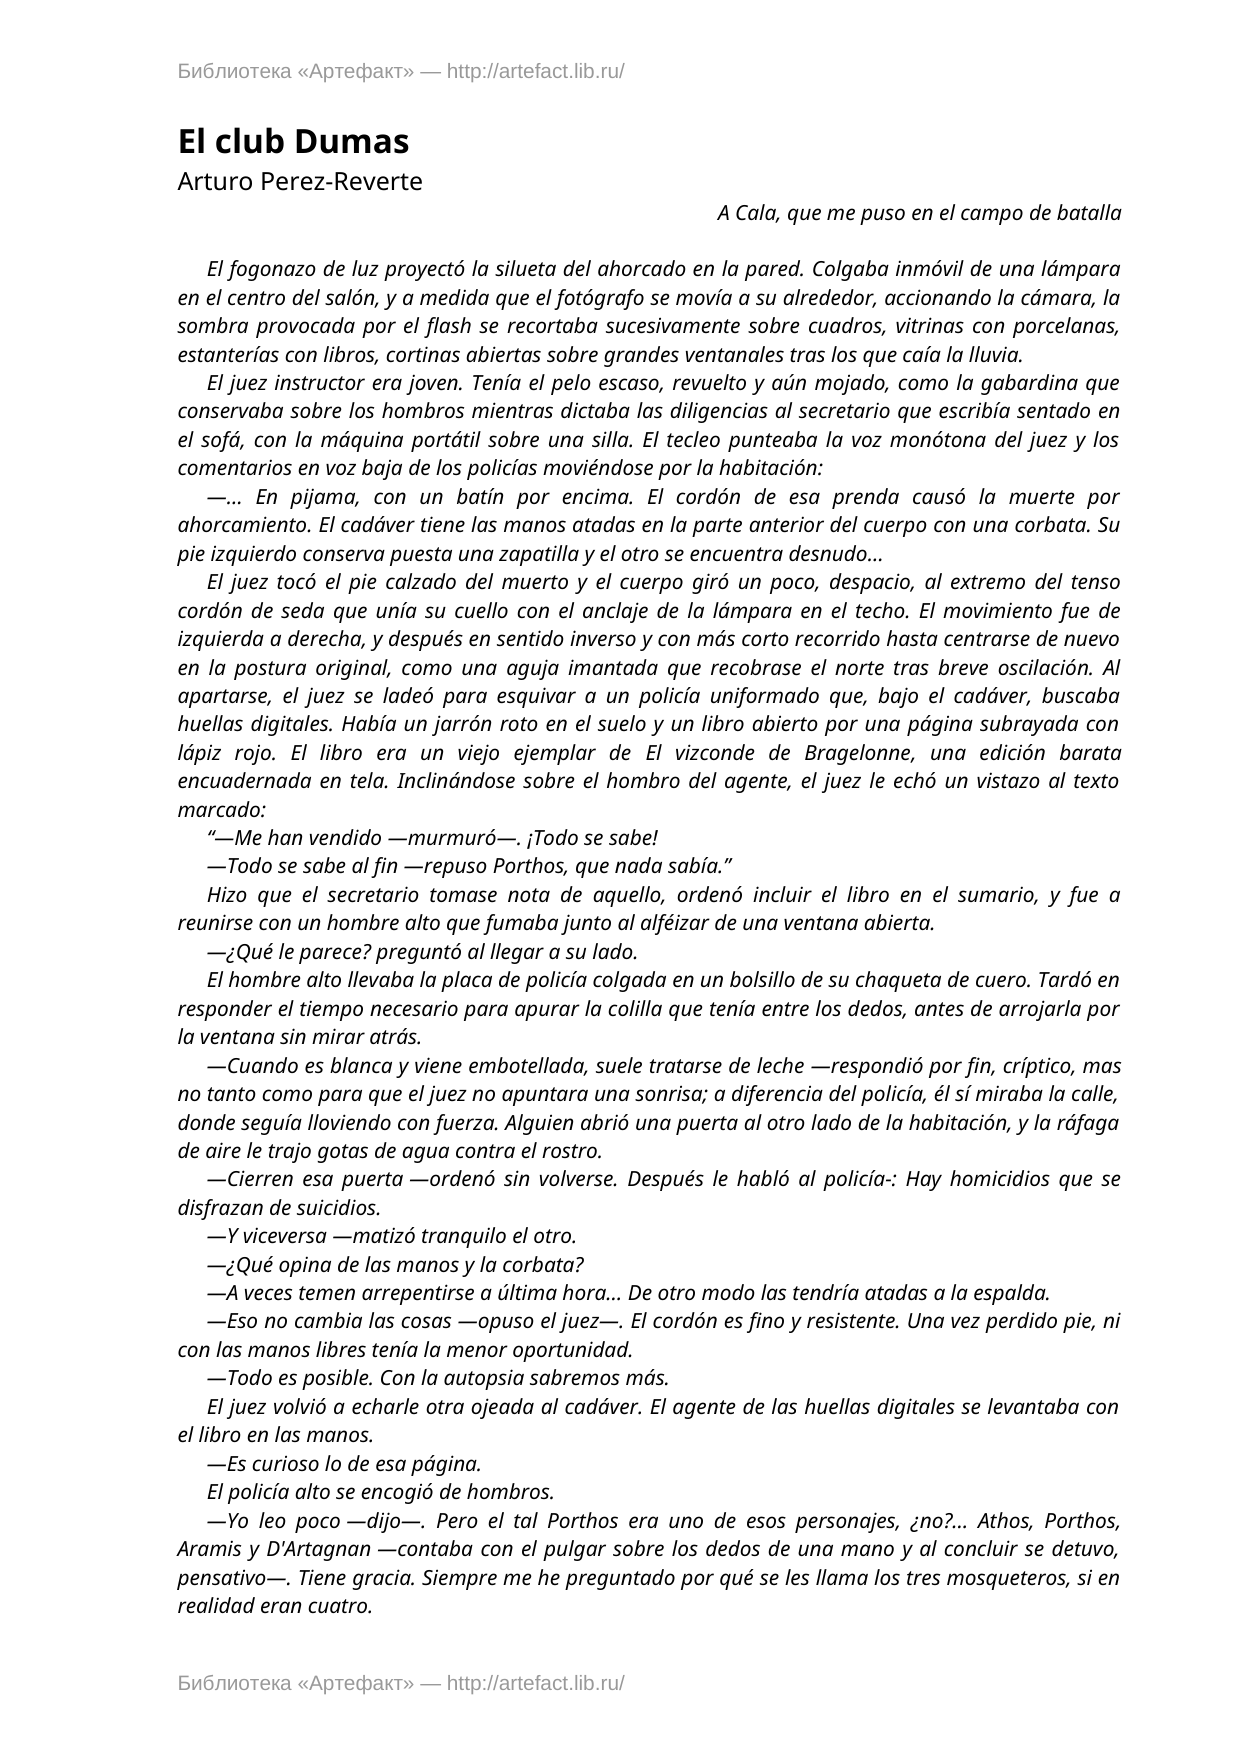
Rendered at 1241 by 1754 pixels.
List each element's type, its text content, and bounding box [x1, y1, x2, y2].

text —¿Qué le parece? preguntó al llegar a su lado. [177, 937, 1122, 965]
text El juez instructor era joven. Tenía el pelo escaso, revuelto y aún mojado, como la gabardina que conservaba sobre los hombros mientras dictaba las diligencias al secretario que escribía sentado en el sofá, con la máquina portátil sobre una silla. El tecleo punteaba la voz monótona del juez y los comentarios en voz baja de los policías moviéndose por la habitación: [177, 368, 1122, 482]
text —… En pijama, con un batín por encima. El cordón de esa prenda causó la muerte por ahorcamiento. El cadáver tiene las manos atadas en la parte anterior del cuerpo con una corbata. Su pie izquierdo conserva puesta una zapatilla y el otro se encuentra desnudo… [177, 482, 1122, 567]
text —Todo se sabe al fin —repuso Porthos, que nada sabía.” [177, 852, 1122, 880]
text El fogonazo de luz proyectó la silueta del ahorcado en la pared. Colgaba inmóvil de una lámpara en el centro del salón, y a medida que el fotógrafo se movía a su alrededor, accionando la cámara, la sombra provocada por el flash se recortaba sucesivamente sobre cuadros, vitrinas con porcelanas, estanterías con libros, cortinas abiertas sobre grandes ventanales tras los que caía la lluvia. [177, 254, 1122, 368]
text El policía alto se encogió de hombros. [177, 1477, 1122, 1506]
text Arturo Perez-Reverte [177, 163, 1122, 198]
text —Yo leo poco —dijo—. Pero el tal Porthos era uno de esos personajes, ¿no?… Athos, Porthos, Aramis y D'Artagnan —contaba con el pulgar sobre los dedos de una mano y al concluir se detuvo, pensativo—. Tiene gracia. Siempre me he preguntado por qué se les llama los tres mosqueteros, si en realidad eran cuatro. [177, 1506, 1122, 1619]
text “—Me han vendido —murmuró—. ¡Todo se sabe! [177, 823, 1122, 852]
text —Y viceversa —matizó tranquilo el otro. [177, 1221, 1122, 1250]
text —¿Qué opina de las manos y la corbata? [177, 1250, 1122, 1278]
text A Cala, que me puso en el campo de batalla [177, 198, 1122, 226]
text El hombre alto llevaba la placa de policía colgada en un bolsillo de su chaqueta de cuero. Tardó en responder el tiempo necesario para apurar la colilla que tenía entre los dedos, antes de arrojarla por la ventana sin mirar atrás. [177, 965, 1122, 1051]
text El juez tocó el pie calzado del muerto y el cuerpo giró un poco, despacio, al extremo del tenso cordón de seda que unía su cuello con el anclaje de la lámpara en el techo. El movimiento fue de izquierda a derecha, y después en sentido inverso y con más corto recorrido hasta centrarse de nuevo en la postura original, como una aguja imantada que recobrase el norte tras breve oscilación. Al apartarse, el juez se ladeó para esquivar a un policía uniformado que, bajo el cadáver, buscaba huellas digitales. Había un jarrón roto en el suelo y un libro abierto por una página subrayada con lápiz rojo. El libro era un viejo ejemplar de El vizconde de Bragelonne, una edición barata encuadernada en tela. Inclinándose sobre el hombro del agente, el juez le echó un vistazo al texto marcado: [177, 567, 1122, 823]
text —Eso no cambia las cosas —opuso el juez—. El cordón es fino y resistente. Una vez perdido pie, ni con las manos libres tenía la menor oportunidad. [177, 1307, 1122, 1363]
text —A veces temen arrepentirse a última hora… De otro modo las tendría atadas a la espalda. [177, 1278, 1122, 1307]
text —Cuando es blanca y viene embotellada, suele tratarse de leche —respondió por fin, críptico, mas no tanto como para que el juez no apuntara una sonrisa; a diferencia del policía, él sí miraba la calle, donde seguía lloviendo con fuerza. Alguien abrió una puerta al otro lado de la habitación, y la ráfaga de aire le trajo gotas de agua contra el rostro. [177, 1051, 1122, 1164]
text —Todo es posible. Con la autopsia sabremos más. [177, 1363, 1122, 1392]
subtitle El club Dumas [177, 118, 1122, 163]
text —Es curioso lo de esa página. [177, 1449, 1122, 1477]
text El juez volvió a echarle otra ojeada al cadáver. El agente de las huellas digitales se levantaba con el libro en las manos. [177, 1392, 1122, 1449]
text —Cierren esa puerta —ordenó sin volverse. Después le habló al policía-: Hay homicidios que se disfrazan de suicidios. [177, 1164, 1122, 1221]
text Hizo que el secretario tomase nota de aquello, ordenó incluir el libro en el sumario, y fue a reunirse con un hombre alto que fumaba junto al alféizar de una ventana abierta. [177, 880, 1122, 937]
